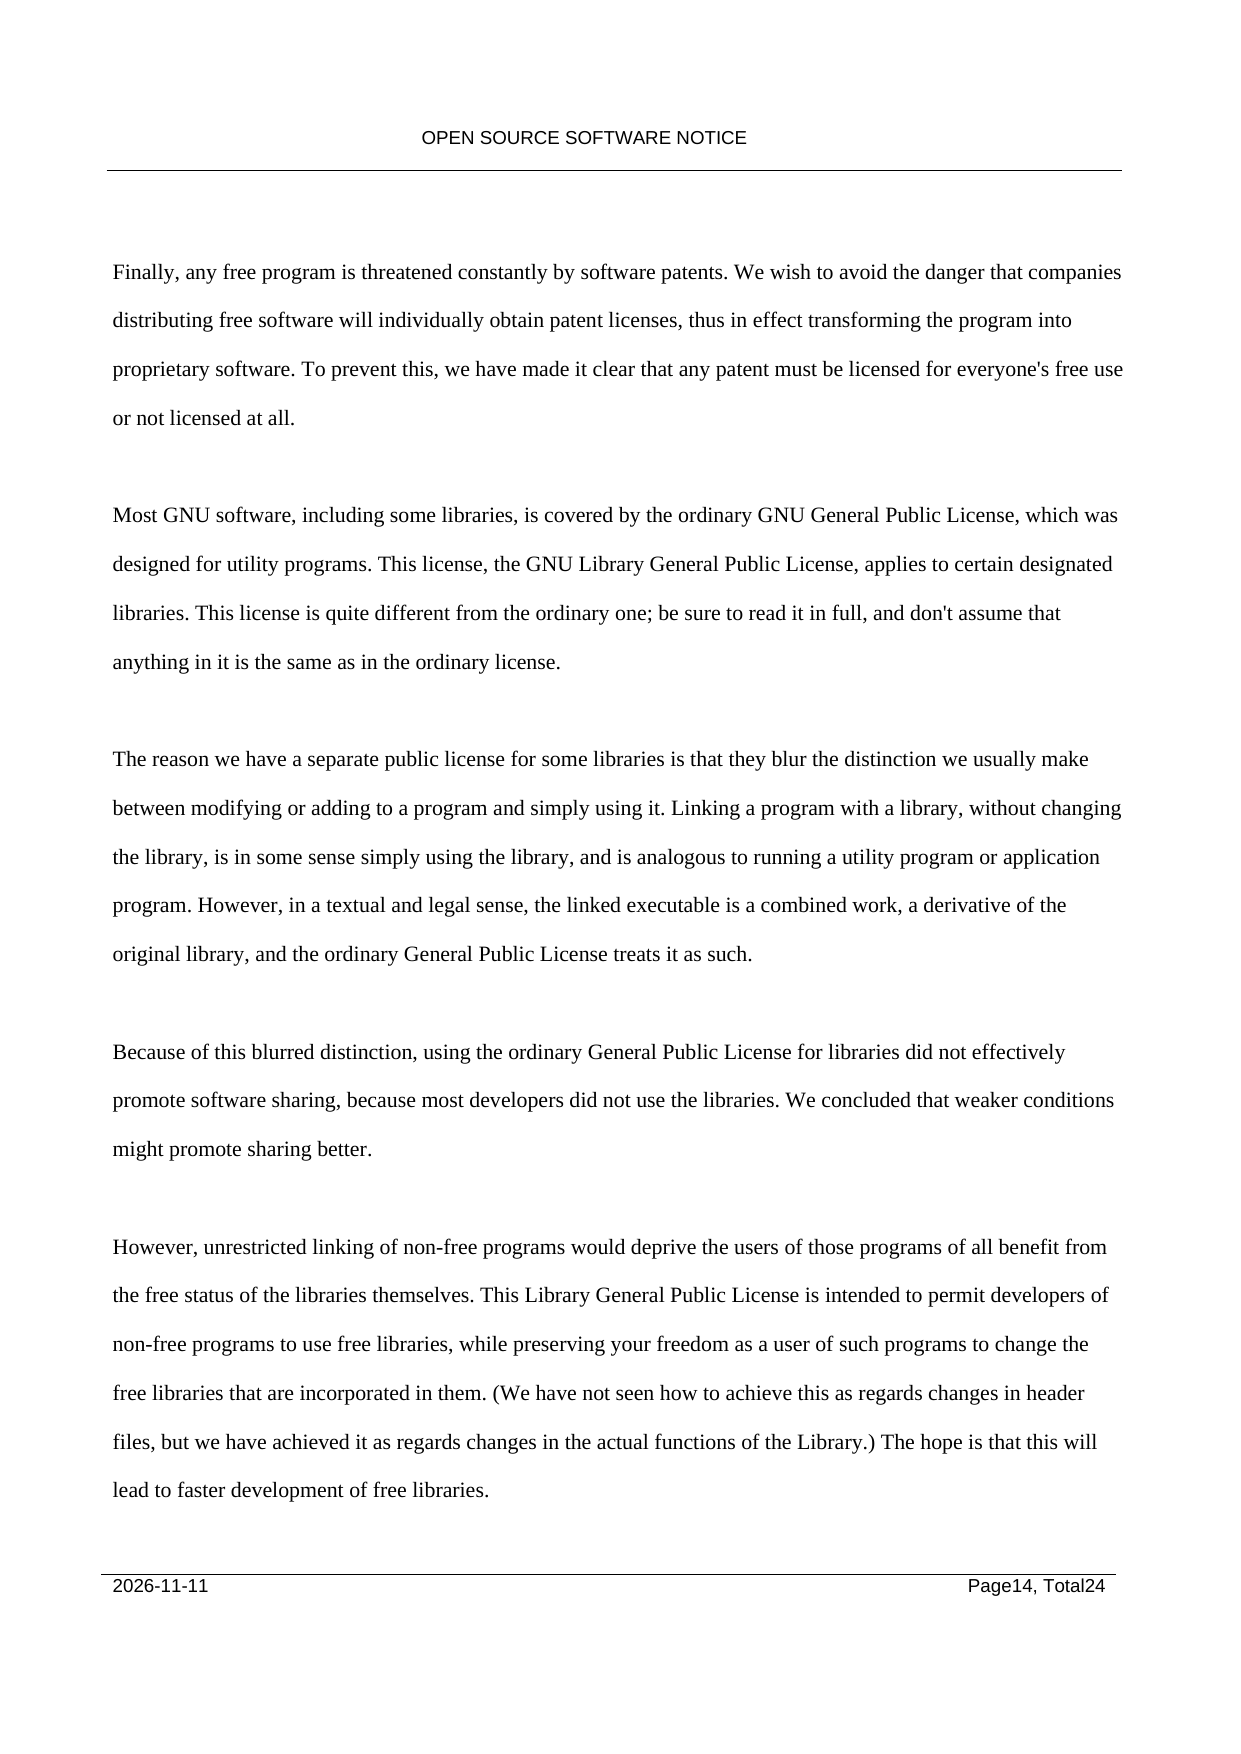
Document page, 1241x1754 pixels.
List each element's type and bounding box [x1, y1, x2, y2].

text [112, 206, 1128, 1506]
